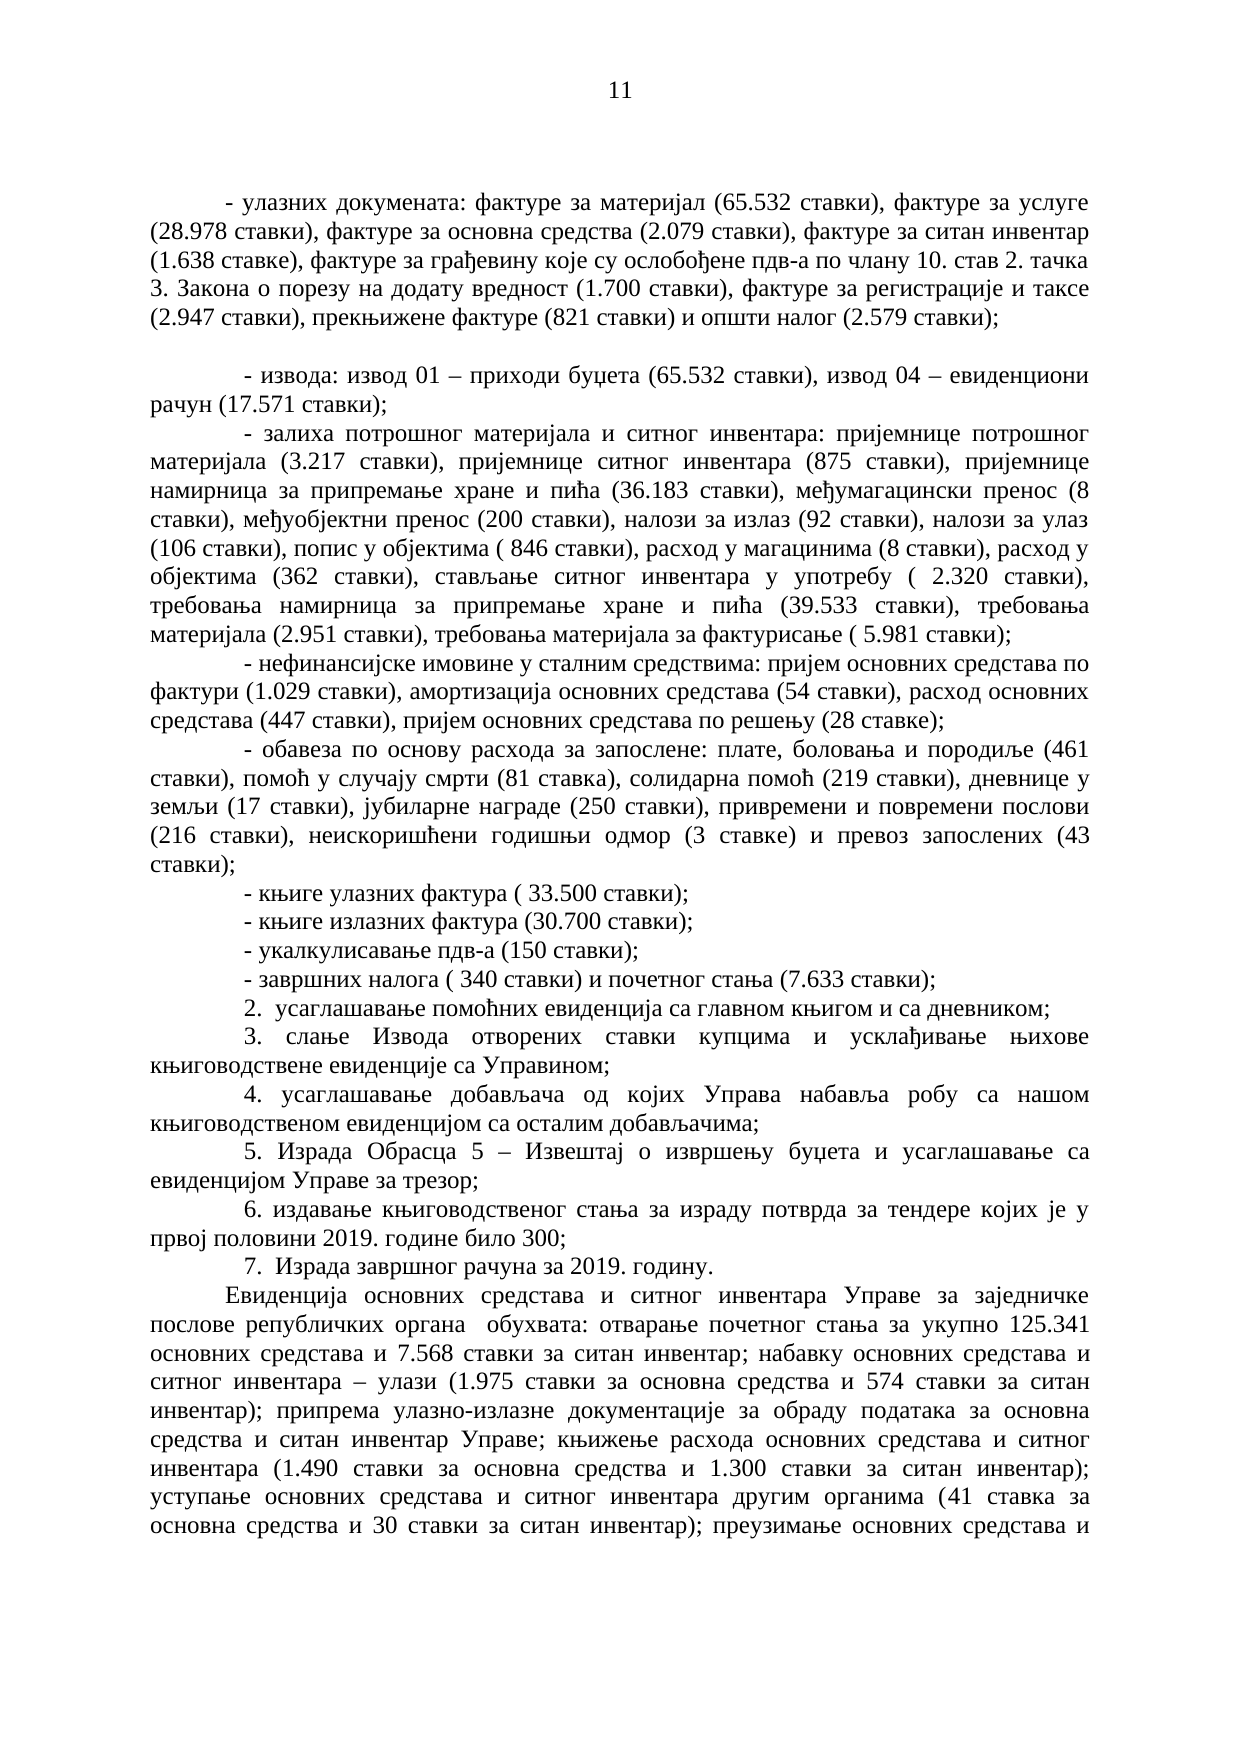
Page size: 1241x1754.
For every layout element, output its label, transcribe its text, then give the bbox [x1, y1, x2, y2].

text 2. усаглашавање помоћних евиденција са главном књигом и са дневником; [150, 993, 1090, 1021]
text 4. усаглашавање добављача од којих Управа набавља робу са нашом књиговодственом евиденцијом са осталим добављачима; [150, 1079, 1090, 1136]
text 6. издавање књиговодственог стања за израду потврда за тендере којих је у првој половини 2019. године било 300; [150, 1194, 1090, 1251]
text - завршних налога ( 340 ставки) и почетног стања (7.633 ставки); [150, 964, 1090, 993]
text - улазних докумената: фактуре за материјал (65.532 ставки), фактуре за услуге (28.978 ставки), фактуре за основна средства (2.079 ставки), фактуре за ситан инвентар (1.638 ставке), фактуре за грађевину које су ослобођене пдв-а по члану 10. став 2. тачка 3. Закона о порезу на додату вредност (1.700 ставки), фактуре за регистрације и таксе (2.947 ставки), прекњижене фактуре (821 ставки) и општи налог (2.579 ставки); [150, 187, 1090, 331]
text - извода: извод 01 – приходи буџета (65.532 ставки), извод 04 – евиденциони рачун (17.571 ставки); [150, 360, 1090, 418]
text - обавеза по основу расхода за запослене: плате, боловања и породиље (461 ставки), помоћ у случају смрти (81 ставкa), солидарна помоћ (219 ставки), дневнице у земљи (17 ставки), јубиларне награде (250 ставки), привремени и повремени послови (216 ставки), неискоришћени годишњи одмор (3 ставкe) и превоз запослених (43 ставки); [150, 734, 1090, 878]
text - укалкулисавање пдв-а (150 ставки); [150, 935, 1090, 964]
text - залиха потрошног материјала и ситног инвентара: пријемнице потрошног материјала (3.217 ставки), пријемнице ситног инвентара (875 ставки), пријемнице намирница за припремање хране и пића (36.183 ставки), међумагацински пренос (8 ставки), међуобјектни пренос (200 ставки), налози за излаз (92 ставки), налози за улаз (106 ставки), попис у објектима ( 846 ставки), расход у магацинима (8 ставки), расход у објектима (362 ставки), стављање ситног инвентара у употребу ( 2.320 ставки), требовања намирница за припремање хране и пића (39.533 ставки), требовања материјала (2.951 ставки), требовања материјала за фактурисање ( 5.981 ставки); [150, 418, 1090, 648]
text 7. Израда завршног рачуна за 2019. годину. [150, 1251, 1090, 1280]
text 5. Израда Обрасца 5 – Извештај о извршењу буџета и усаглашавање са евиденцијом Управе за трезор; [150, 1136, 1090, 1194]
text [150, 1280, 1090, 1539]
text - књиге улазних фактура ( 33.500 ставки); [150, 878, 1090, 906]
text - нефинансијске имовине у сталним средствима: пријем основних средстава по фактури (1.029 ставки), амортизација основних средстава (54 ставки), расход основних средстава (447 ставки), пријем основних средстава по решењу (28 ставке); [150, 648, 1090, 734]
text - књиге излазних фактура (30.700 ставки); [150, 906, 1090, 935]
text 3. слање Извода отворених ставки купцима и усклађивање њихове књиговодствене евиденције са Управином; [150, 1021, 1090, 1079]
